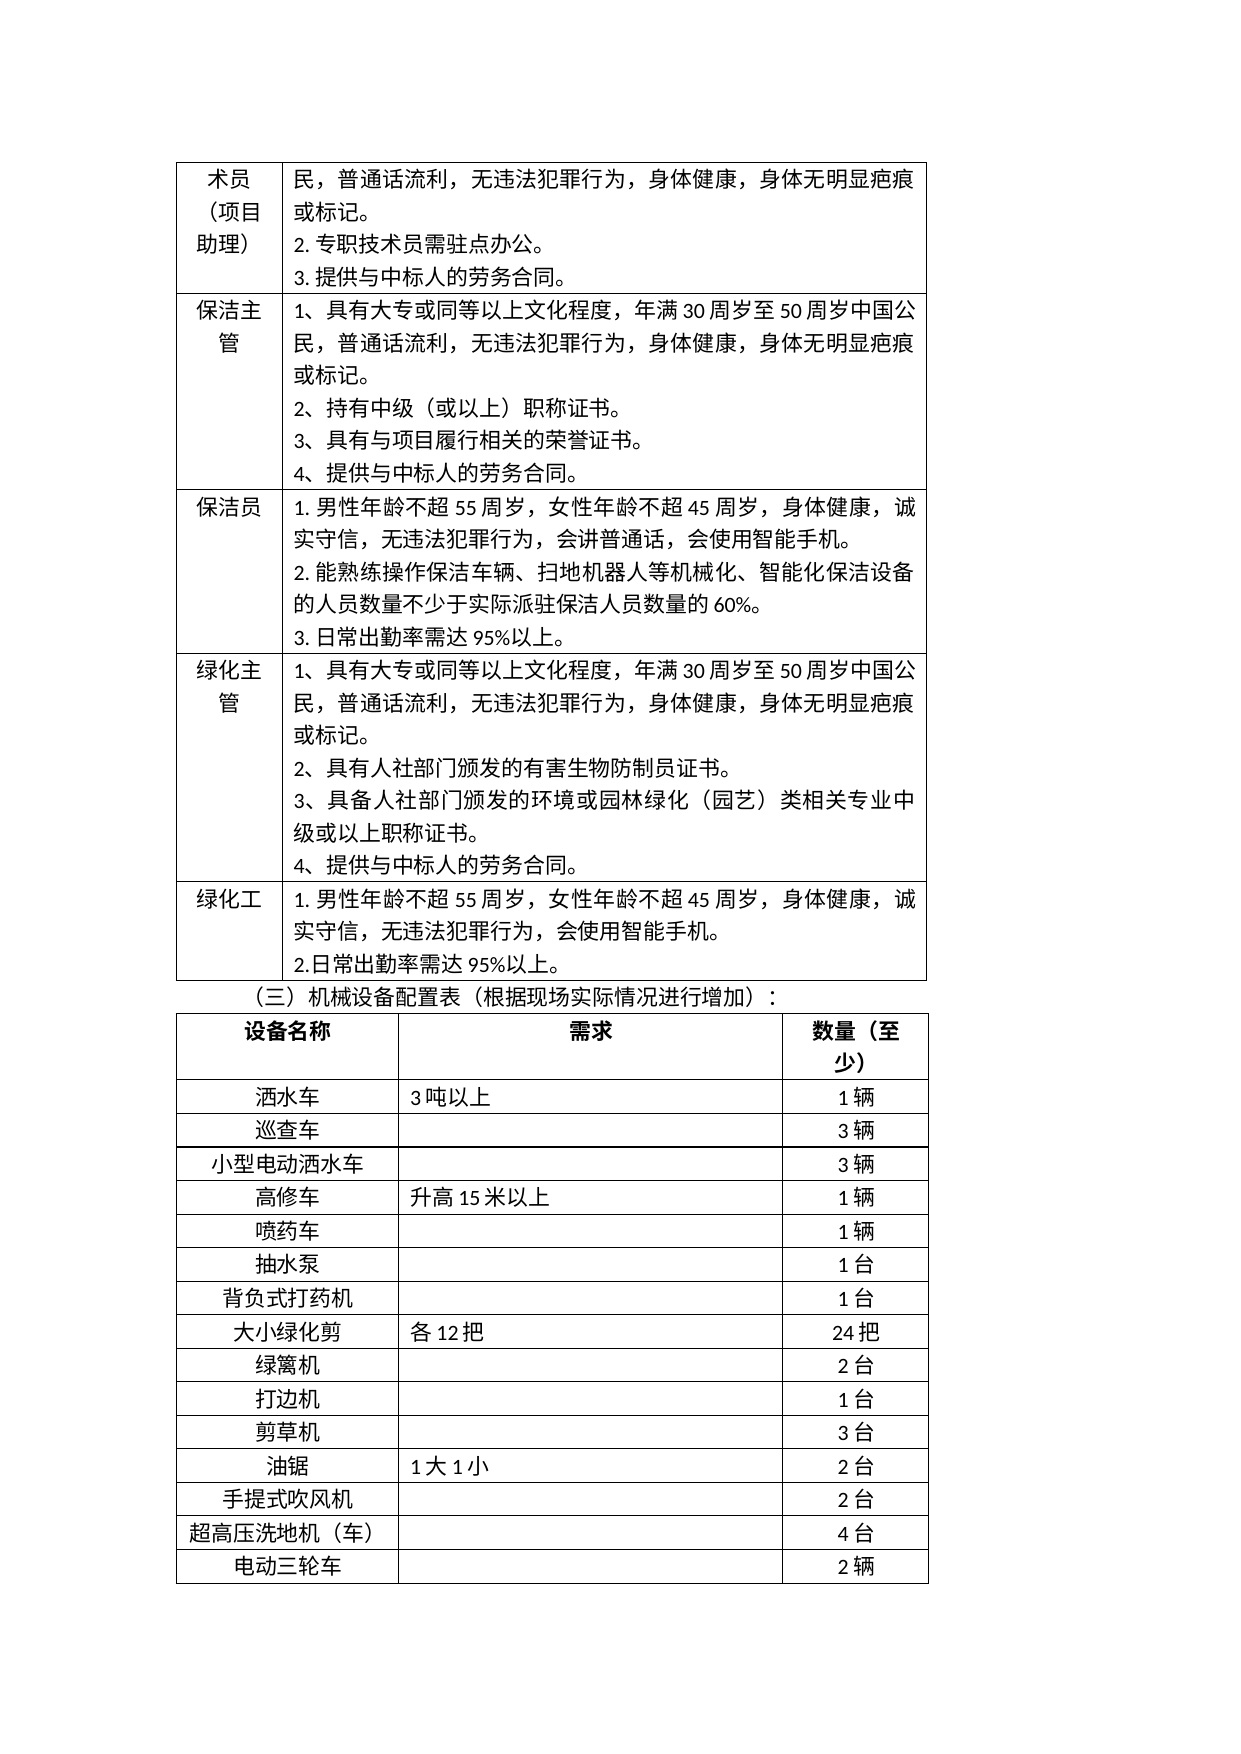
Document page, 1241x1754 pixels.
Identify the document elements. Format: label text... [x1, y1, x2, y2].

table_cell 油锯 [177, 1449, 398, 1482]
table_cell 1大1小 [399, 1449, 782, 1482]
table_header 需求 [399, 1014, 782, 1079]
table_header 设备名称 [177, 1014, 398, 1079]
table_cell 3辆 [783, 1114, 928, 1146]
table_cell 1台 [783, 1248, 928, 1281]
table_cell 绿篱机 [177, 1349, 398, 1381]
table_cell 2台 [783, 1483, 928, 1515]
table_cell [283, 163, 926, 293]
table_cell 1、具有大专或同等以上文化程度，年满30周岁至50周岁中国公民，普通话流利，无违法犯罪行为，身体健康，身体无明显疤痕或标记。 2、具有人社部门颁发的有害生物防制员证书。 3、具备人社部门颁发的环境或园林绿化（园艺）类相关专业中级或以上职称证书。 4、提供与中标人的劳务合同。 [283, 654, 926, 881]
table_cell [399, 1349, 782, 1381]
table_cell 1台 [783, 1382, 928, 1415]
table_cell 保洁主管 [177, 294, 282, 489]
table_cell 24把 [783, 1315, 928, 1348]
table_cell 超高压洗地机（车） [177, 1516, 398, 1549]
text （三）机械设备配置表（根据现场实际情况进行增加）： [187, 981, 1053, 1013]
table_cell 升高15米以上 [399, 1181, 782, 1213]
table_cell [399, 1114, 782, 1146]
table_cell 1. 男性年龄不超55周岁，女性年龄不超45周岁，身体健康，诚实守信，无违法犯罪行为，会使用智能手机。 2.日常出勤率需达95%以上。 [283, 882, 926, 980]
table_cell [399, 1282, 782, 1314]
table_header 数量（至少） [783, 1014, 928, 1079]
table_cell [399, 1550, 782, 1582]
table_cell 1. 男性年龄不超55周岁，女性年龄不超45周岁，身体健康，诚实守信，无违法犯罪行为，会讲普通话，会使用智能手机。 2. 能熟练操作保洁车辆、扫地机器人等机械化、智能化保洁设备的人员数量不少于实际派驻保洁人员数量的60%。 3. 日常出勤率需达95%以上。 [283, 490, 926, 653]
table_cell 剪草机 [177, 1416, 398, 1448]
table_cell 2台 [783, 1449, 928, 1482]
table_cell 背负式打药机 [177, 1282, 398, 1314]
table_cell [399, 1416, 782, 1448]
table_cell 3吨以上 [399, 1080, 782, 1113]
table_cell [399, 1148, 782, 1180]
table_cell 4台 [783, 1516, 928, 1549]
table_cell 1辆 [783, 1080, 928, 1113]
table_cell 1、具有大专或同等以上文化程度，年满30周岁至50周岁中国公民，普通话流利，无违法犯罪行为，身体健康，身体无明显疤痕或标记。 2、持有中级（或以上）职称证书。 3、具有与项目履行相关的荣誉证书。 4、提供与中标人的劳务合同。 [283, 294, 926, 489]
table_cell 大小绿化剪 [177, 1315, 398, 1348]
table_cell 3台 [783, 1416, 928, 1448]
table_cell 2辆 [783, 1550, 928, 1582]
table_cell 保洁员 [177, 490, 282, 653]
table_cell 高修车 [177, 1181, 398, 1213]
table_cell 各12把 [399, 1315, 782, 1348]
table_cell 打边机 [177, 1382, 398, 1415]
table_cell 绿化主管 [177, 654, 282, 881]
table_cell 小型电动洒水车 [177, 1148, 398, 1180]
table_cell 1台 [783, 1282, 928, 1314]
table_cell [399, 1215, 782, 1247]
table_cell 绿化工 [177, 882, 282, 980]
table_cell 抽水泵 [177, 1248, 398, 1281]
table_cell [399, 1516, 782, 1549]
table_cell 洒水车 [177, 1080, 398, 1113]
table_cell 1辆 [783, 1181, 928, 1213]
table_cell [399, 1483, 782, 1515]
table_cell [399, 1382, 782, 1415]
table_cell 2台 [783, 1349, 928, 1381]
table_cell [399, 1248, 782, 1281]
table_cell 喷药车 [177, 1215, 398, 1247]
table_cell 手提式吹风机 [177, 1483, 398, 1515]
table_cell 专职技术员（项目助理） [177, 163, 282, 293]
table_cell 电动三轮车 [177, 1550, 398, 1582]
table_cell 1辆 [783, 1215, 928, 1247]
table_cell 3辆 [783, 1148, 928, 1180]
table_cell 巡查车 [177, 1114, 398, 1146]
